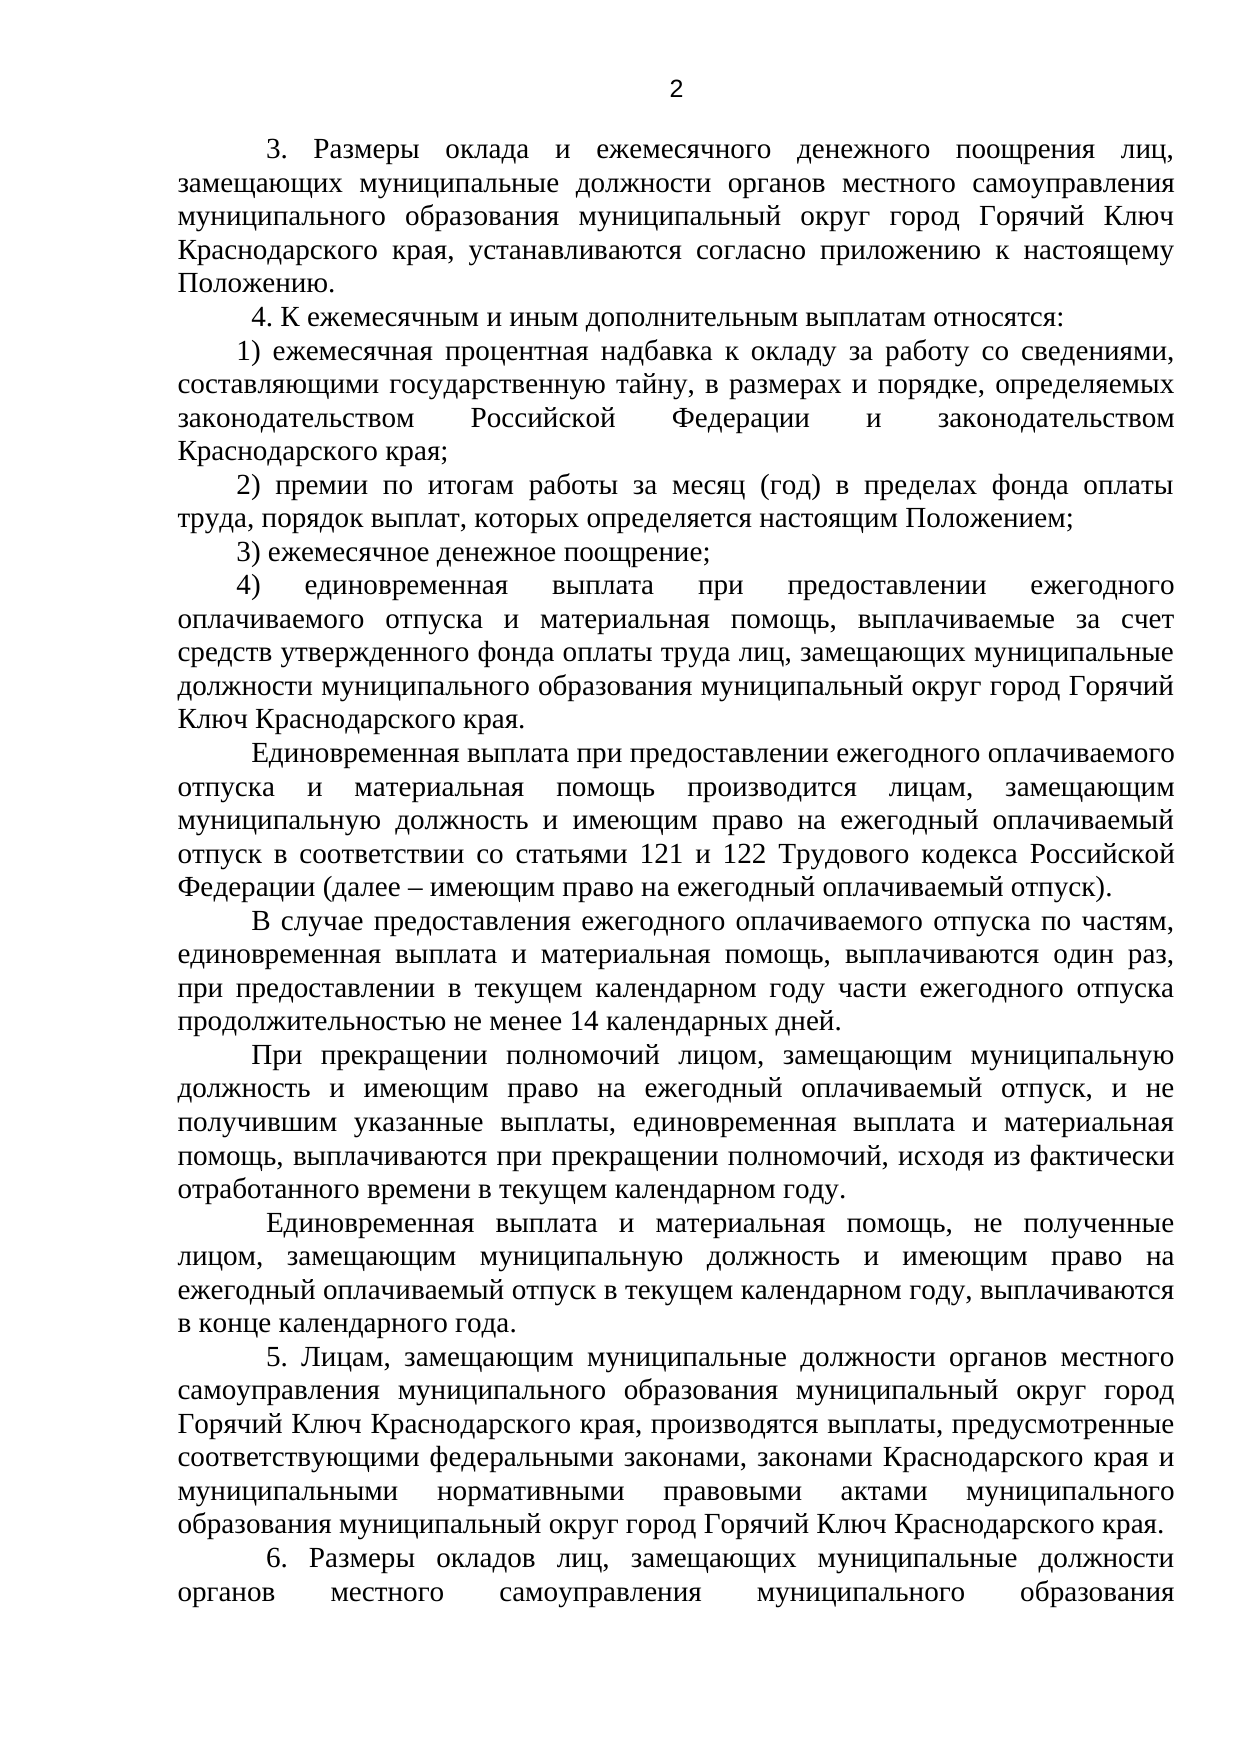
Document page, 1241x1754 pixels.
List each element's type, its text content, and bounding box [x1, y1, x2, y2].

text При прекращении полномочий лицом, замещающим муниципальную должность и имеющим право на ежегодный оплачиваемый отпуск, и не получившим указанные выплаты, единовременная выплата и материальная помощь, выплачиваются при прекращении полномочий, исходя из фактически отработанного времени в текущем календарном году. [177, 1037, 1175, 1205]
text В случае предоставления ежегодного оплачиваемого отпуска по частям, единовременная выплата и материальная помощь, выплачиваются один раз, при предоставлении в текущем календарном году части ежегодного отпуска продолжительностью не менее 14 календарных дней. [177, 903, 1175, 1037]
text 5. Лицам, замещающим муниципальные должности органов местного самоуправления муниципального образования муниципальный округ город Горячий Ключ Краснодарского края, производятся выплаты, предусмотренные соответствующими федеральными законами, законами Краснодарского края и муниципальными нормативными правовыми актами муниципального образования муниципальный округ город Горячий Ключ Краснодарского края. [177, 1339, 1175, 1540]
text 1) ежемесячная процентная надбавка к окладу за работу со сведениями, составляющими государственную тайну, в размерах и порядке, определяемых законодательством Российской Федерации и законодательством Краснодарского края; [177, 333, 1175, 467]
text 3) ежемесячное денежное поощрение; [177, 534, 1175, 567]
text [177, 1540, 1175, 1607]
text Единовременная выплата и материальная помощь, не полученные лицом, замещающим муниципальную должность и имеющим право на ежегодный оплачиваемый отпуск в текущем календарном году, выплачиваются в конце календарного года. [177, 1205, 1175, 1339]
text 2) премии по итогам работы за месяц (год) в пределах фонда оплаты труда, порядок выплат, которых определяется настоящим Положением; [177, 467, 1175, 534]
text 4. К ежемесячным и иным дополнительным выплатам относятся: [177, 299, 1175, 333]
text Единовременная выплата при предоставлении ежегодного оплачиваемого отпуска и материальная помощь производится лицам, замещающим муниципальную должность и имеющим право на ежегодный оплачиваемый отпуск в соответствии со статьями 121 и 122 Трудового кодекса Российской Федерации (далее – имеющим право на ежегодный оплачиваемый отпуск). [177, 735, 1175, 903]
text 4) единовременная выплата при предоставлении ежегодного оплачиваемого отпуска и материальная помощь, выплачиваемые за счет средств утвержденного фонда оплаты труда лиц, замещающих муниципальные должности муниципального образования муниципальный округ город Горячий Ключ Краснодарского края. [177, 567, 1175, 735]
text 3. Размеры оклада и ежемесячного денежного поощрения лиц, замещающих муниципальные должности органов местного самоуправления муниципального образования муниципальный округ город Горячий Ключ Краснодарского края, устанавливаются согласно приложению к настоящему Положению. [177, 131, 1175, 299]
